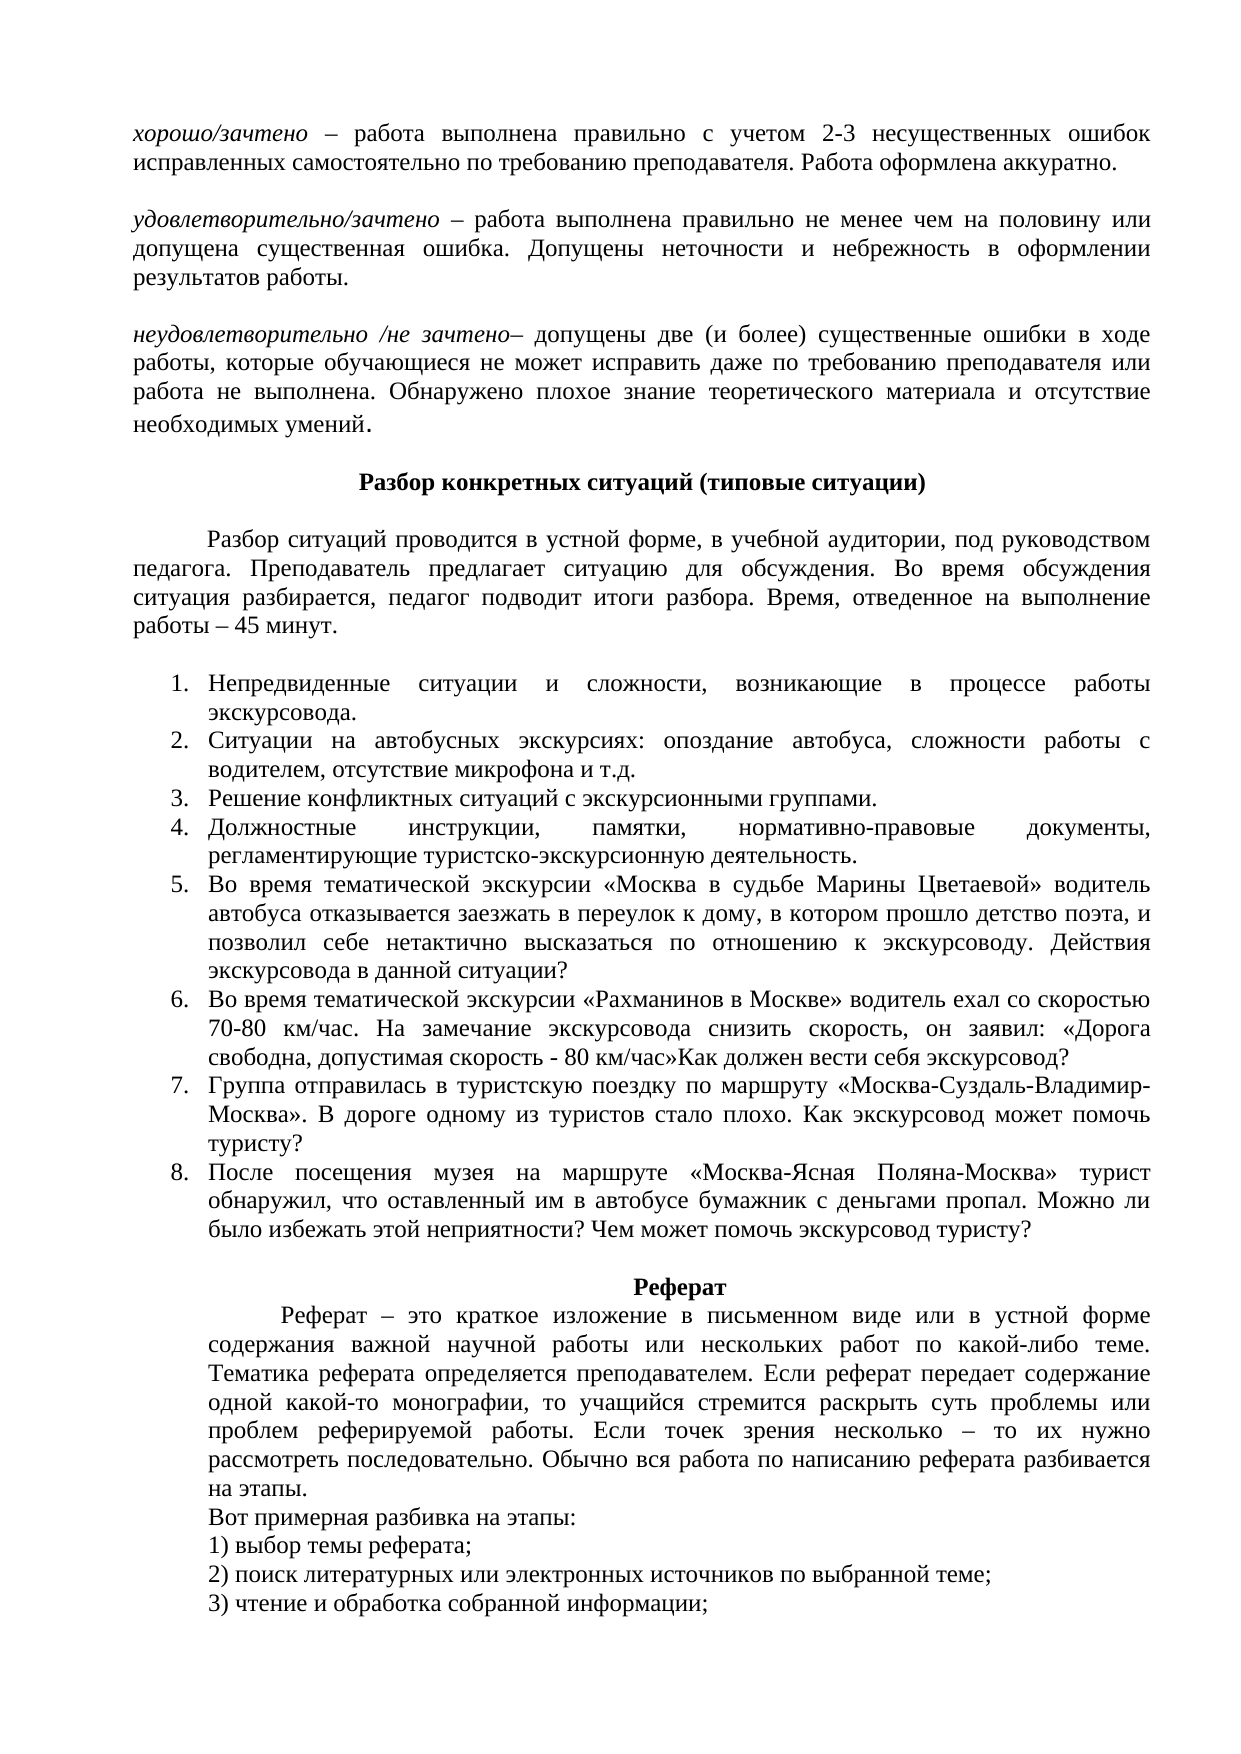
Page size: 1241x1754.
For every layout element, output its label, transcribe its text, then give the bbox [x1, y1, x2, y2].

list Во время тематической экскурсии «Рахманинов в Москве» водитель ехал со скоростью 70-80 км/час. На замечание экскурсовода снизить скорость, он заявил: «Дорога свободна, допустимая скорость - 80 км/час»Как должен вести себя экскурсовод? [170, 984, 1152, 1070]
list Решение конфликтных ситуаций с экскурсионными группами. [170, 783, 1152, 812]
list Группа отправилась в туристскую поездку по маршруту «Москва-Суздаль-Владимир-Москва». В дороге одному из туристов стало плохо. Как экскурсовод может помочь туристу? [170, 1070, 1152, 1157]
text неудовлетворительно /не зачтено– допущены две (и более) существенные ошибки в ходе работы, которые обучающиеся не может исправить даже по требованию преподавателя или работа не выполнена. Обнаружено плохое знание теоретического материала и отсутствие необходимых умений. [133, 319, 1152, 438]
list Непредвиденные ситуации и сложности, возникающие в процессе работы экскурсовода. [170, 668, 1152, 725]
list Должностные инструкции, памятки, нормативно-правовые документы, регламентирующие туристско-экскурсионную деятельность. [170, 812, 1152, 869]
text Разбор ситуаций проводится в устной форме, в учебной аудитории, под руководством педагога. Преподаватель предлагает ситуацию для обсуждения. Во время обсуждения ситуация разбирается, педагог подводит итоги разбора. Время, отведенное на выполнение работы – 45 минут. [133, 524, 1152, 639]
list После посещения музея на маршруте «Москва-Ясная Поляна-Москва» турист обнаружил, что оставленный им в автобусе бумажник с деньгами пропал. Можно ли было избежать этой неприятности? Чем может помочь экскурсовод туристу? [170, 1157, 1152, 1243]
text Реферат [208, 1272, 1152, 1300]
text Разбор конкретных ситуаций (типовые ситуации) [133, 467, 1152, 496]
text Реферат – это краткое изложение в письменном виде или в устной форме содержания важной научной работы или нескольких работ по какой-либо теме. Тематика реферата определяется преподавателем. Если реферат передает содержание одной какой-то монографии, то учащийся стремится раскрыть суть проблемы или проблем реферируемой работы. Если точек зрения несколько – то их нужно рассмотреть последовательно. Обычно вся работа по написанию реферата разбивается на этапы. [208, 1300, 1152, 1502]
text хорошо/зачтено – работа выполнена правильно с учетом 2-3 несущественных ошибок исправленных самостоятельно по требованию преподавателя. Работа оформлена аккуратно. [133, 118, 1152, 176]
text 1) выбор темы реферата; [208, 1530, 1152, 1559]
text удовлетворительно/зачтено – работа выполнена правильно не менее чем на половину или допущена существенная ошибка. Допущены неточности и небрежность в оформлении результатов работы. [133, 204, 1152, 290]
text 3) чтение и обработка собранной информации; [208, 1588, 1152, 1617]
text Вот примерная разбивка на этапы: [208, 1502, 1152, 1530]
text 2) поиск литературных или электронных источников по выбранной теме; [208, 1559, 1152, 1588]
list Во время тематической экскурсии «Москва в судьбе Марины Цветаевой» водитель автобуса отказывается заезжать в переулок к дому, в котором прошло детство поэта, и позволил себе нетактично высказаться по отношению к экскурсоводу. Действия экскурсовода в данной ситуации? [170, 869, 1152, 984]
list Ситуации на автобусных экскурсиях: опоздание автобуса, сложности работы с водителем, отсутствие микрофона и т.д. [170, 725, 1152, 783]
